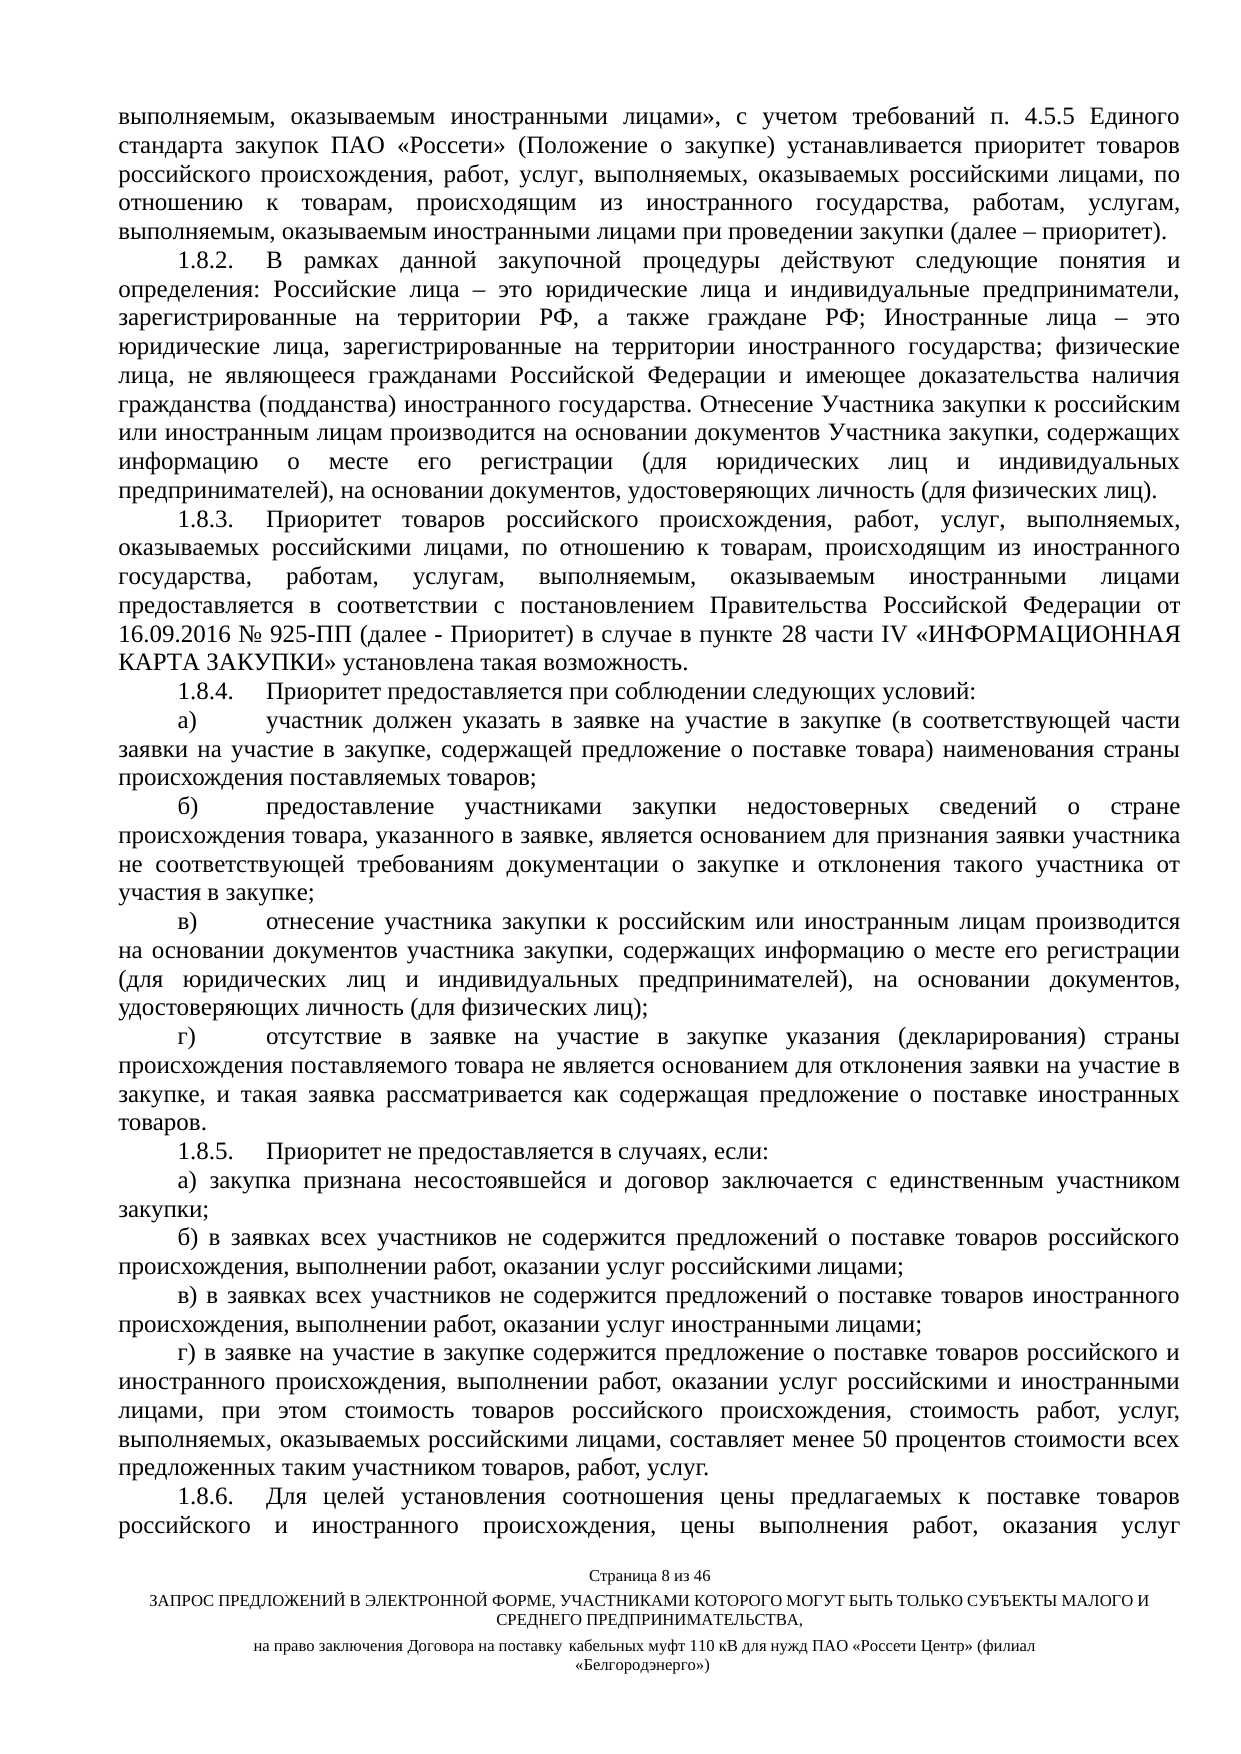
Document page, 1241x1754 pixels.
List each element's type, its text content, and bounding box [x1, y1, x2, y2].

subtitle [118, 101, 1181, 245]
list г) в заявке на участие в закупке содержится предложение о поставке товаров российского и иностранного происхождения, выполнении работ, оказании услуг российскими и иностранными лицами, при этом стоимость товаров российского происхождения, стоимость работ, услуг, выполняемых, оказываемых российскими лицами, составляет менее 50 процентов стоимости всех предложенных таким участником товаров, работ, услуг. [118, 1337, 1181, 1481]
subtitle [118, 1481, 1181, 1539]
list в) в заявках всех участников не содержится предложений о поставке товаров иностранного происхождения, выполнении работ, оказании услуг иностранными лицами; [118, 1280, 1181, 1337]
list а) закупка признана несостоявшейся и договор заключается с единственным участником закупки; [118, 1165, 1181, 1222]
list предоставление участниками закупки недостоверных сведений о стране происхождения товара, указанного в заявке, является основанием для признания заявки участника не соответствующей требованиям документации о закупке и отклонения такого участника от участия в закупке; [118, 791, 1181, 906]
list отсутствие в заявке на участие в закупке указания (декларирования) страны происхождения поставляемого товара не является основанием для отклонения заявки на участие в закупке, и такая заявка рассматривается как содержащая предложение о поставке иностранных товаров. [118, 1021, 1181, 1136]
list б) в заявках всех участников не содержится предложений о поставке товаров российского происхождения, выполнении работ, оказании услуг российскими лицами; [118, 1222, 1181, 1280]
subtitle Приоритет не предоставляется в случаях, если: [118, 1136, 1181, 1165]
subtitle Приоритет предоставляется при соблюдении следующих условий: [118, 676, 1181, 705]
subtitle В рамках данной закупочной процедуры действуют следующие понятия и определения: Российские лица – это юридические лица и индивидуальные предприниматели, зарегистрированные на территории РФ, а также граждане РФ; Иностранные лица – это юридические лица, зарегистрированные на территории иностранного государства; физические лица, не являющееся гражданами Российской Федерации и имеющее доказательства наличия гражданства (подданства) иностранного государства. Отнесение Участника закупки к российским или иностранным лицам производится на основании документов Участника закупки, содержащих информацию о месте его регистрации (для юридических лиц и индивидуальных предпринимателей), на основании документов, удостоверяющих личность (для физических лиц). [118, 245, 1181, 504]
list участник должен указать в заявке на участие в закупке (в соответствующей части заявки на участие в закупке, содержащей предложение о поставке товара) наименования страны происхождения поставляемых товаров; [118, 705, 1181, 791]
list отнесение участника закупки к российским или иностранным лицам производится на основании документов участника закупки, содержащих информацию о месте его регистрации (для юридических лиц и индивидуальных предпринимателей), на основании документов, удостоверяющих личность (для физических лиц); [118, 906, 1181, 1021]
subtitle Приоритет товаров российского происхождения, работ, услуг, выполняемых, оказываемых российскими лицами, по отношению к товарам, происходящим из иностранного государства, работам, услугам, выполняемым, оказываемым иностранными лицами предоставляется в соответствии с постановлением Правительства Российской Федерации от 16.09.2016 № 925-ПП (далее - Приоритет) в случае в пункте 28 части IV «ИНФОРМАЦИОННАЯ КАРТА ЗАКУПКИ» установлена такая возможность. [118, 504, 1181, 676]
